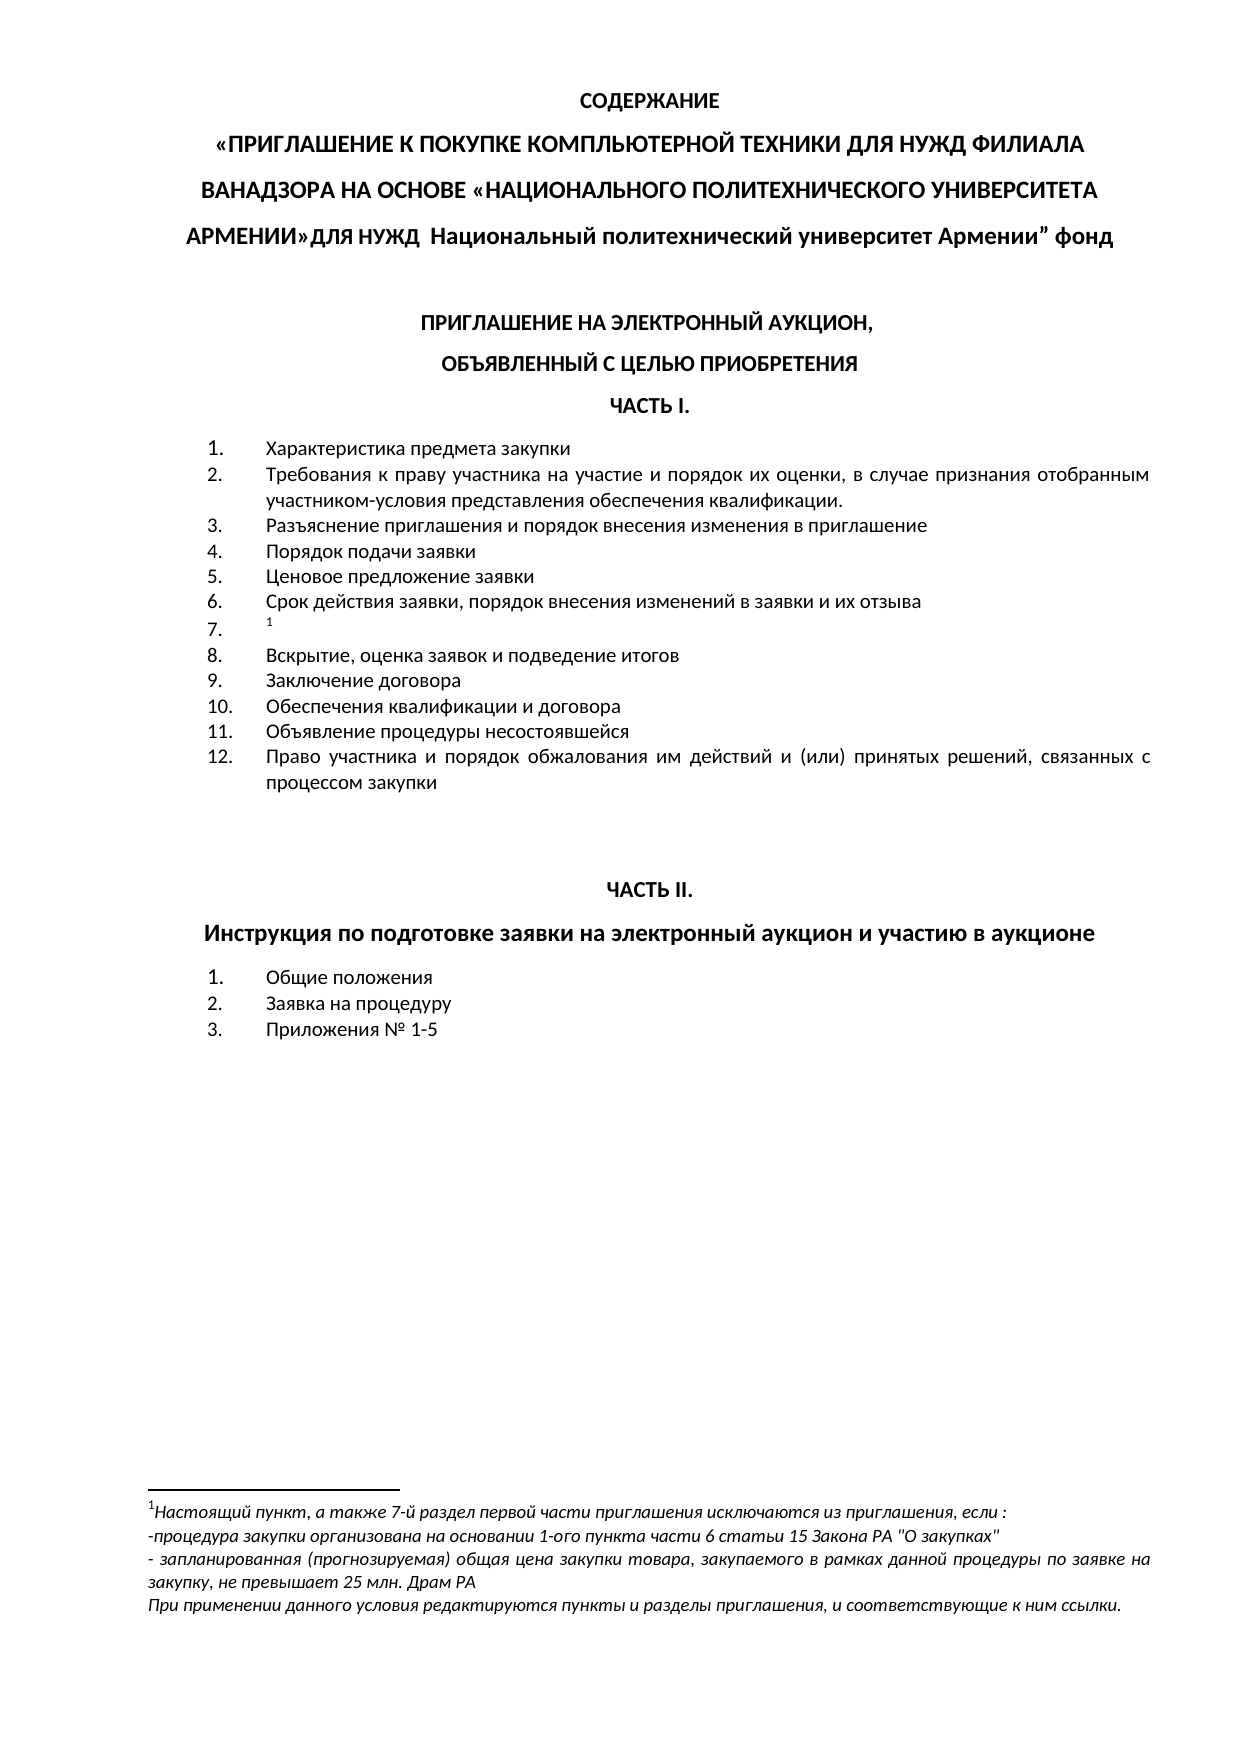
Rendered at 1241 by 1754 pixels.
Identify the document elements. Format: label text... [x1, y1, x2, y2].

text 7. [207, 614, 1152, 642]
text Инструкция по подготовке заявки на электронный аукцион и участию в аукционе [148, 917, 1152, 947]
text 2. Заявка на процедуру [207, 990, 1152, 1016]
text 11. Объявление процедуры несостоявшейся [207, 718, 1152, 744]
text 8. Вскрытие, оценка заявок и подведение итогов [207, 642, 1152, 667]
text ПРИГЛАШЕНИЕ НА ЭЛЕКТРОННЫЙ АУКЦИОН, ОБЪЯВЛЕННЫЙ С ЦЕЛЬЮ ПРИОБРЕТЕНИЯ [148, 308, 1152, 378]
text 2. Требования к праву участника на участие и порядок их оценки, в случае признания отобранным участником-условия представления обеспечения квалификации. [207, 462, 1152, 512]
text 1. Характеристика предмета закупки [207, 433, 1152, 462]
text 3. Приложения № 1-5 [207, 1016, 1152, 1041]
text СОДЕРЖАНИЕ [148, 86, 1152, 114]
text 1. Общие положения [207, 962, 1152, 990]
text 10. Обеспечения квалификации и договора [207, 693, 1152, 718]
text «ПРИГЛАШЕНИЕ К ПОКУПКЕ КОМПЛЬЮТЕРНОЙ ТЕХНИКИ ДЛЯ НУЖД ФИЛИАЛА ВАНАДЗОРА НА ОСНОВЕ «НАЦИОНАЛЬНОГО ПОЛИТЕХНИЧЕСКОГО УНИВЕРСИТЕТА АРМЕНИИ»ДЛЯ НУЖД Национальный политехнический университет Армении” фонд [148, 128, 1152, 250]
text 4. Порядок подачи заявки [207, 538, 1152, 563]
text ЧАСТЬ II. [148, 875, 1152, 903]
text 12. Право участника и порядок обжалования им действий и (или) принятых решений, связанных с процессом закупки [207, 744, 1152, 794]
text 6. Срок действия заявки, порядок внесения изменений в заявки и их отзыва [207, 589, 1152, 614]
text 9. Заключение договора [207, 667, 1152, 693]
text ЧАСТЬ I. [148, 392, 1152, 419]
text 5. Ценовое предложение заявки [207, 563, 1152, 589]
text 3. Разъяснение приглашения и порядок внесения изменения в приглашение [207, 512, 1152, 538]
